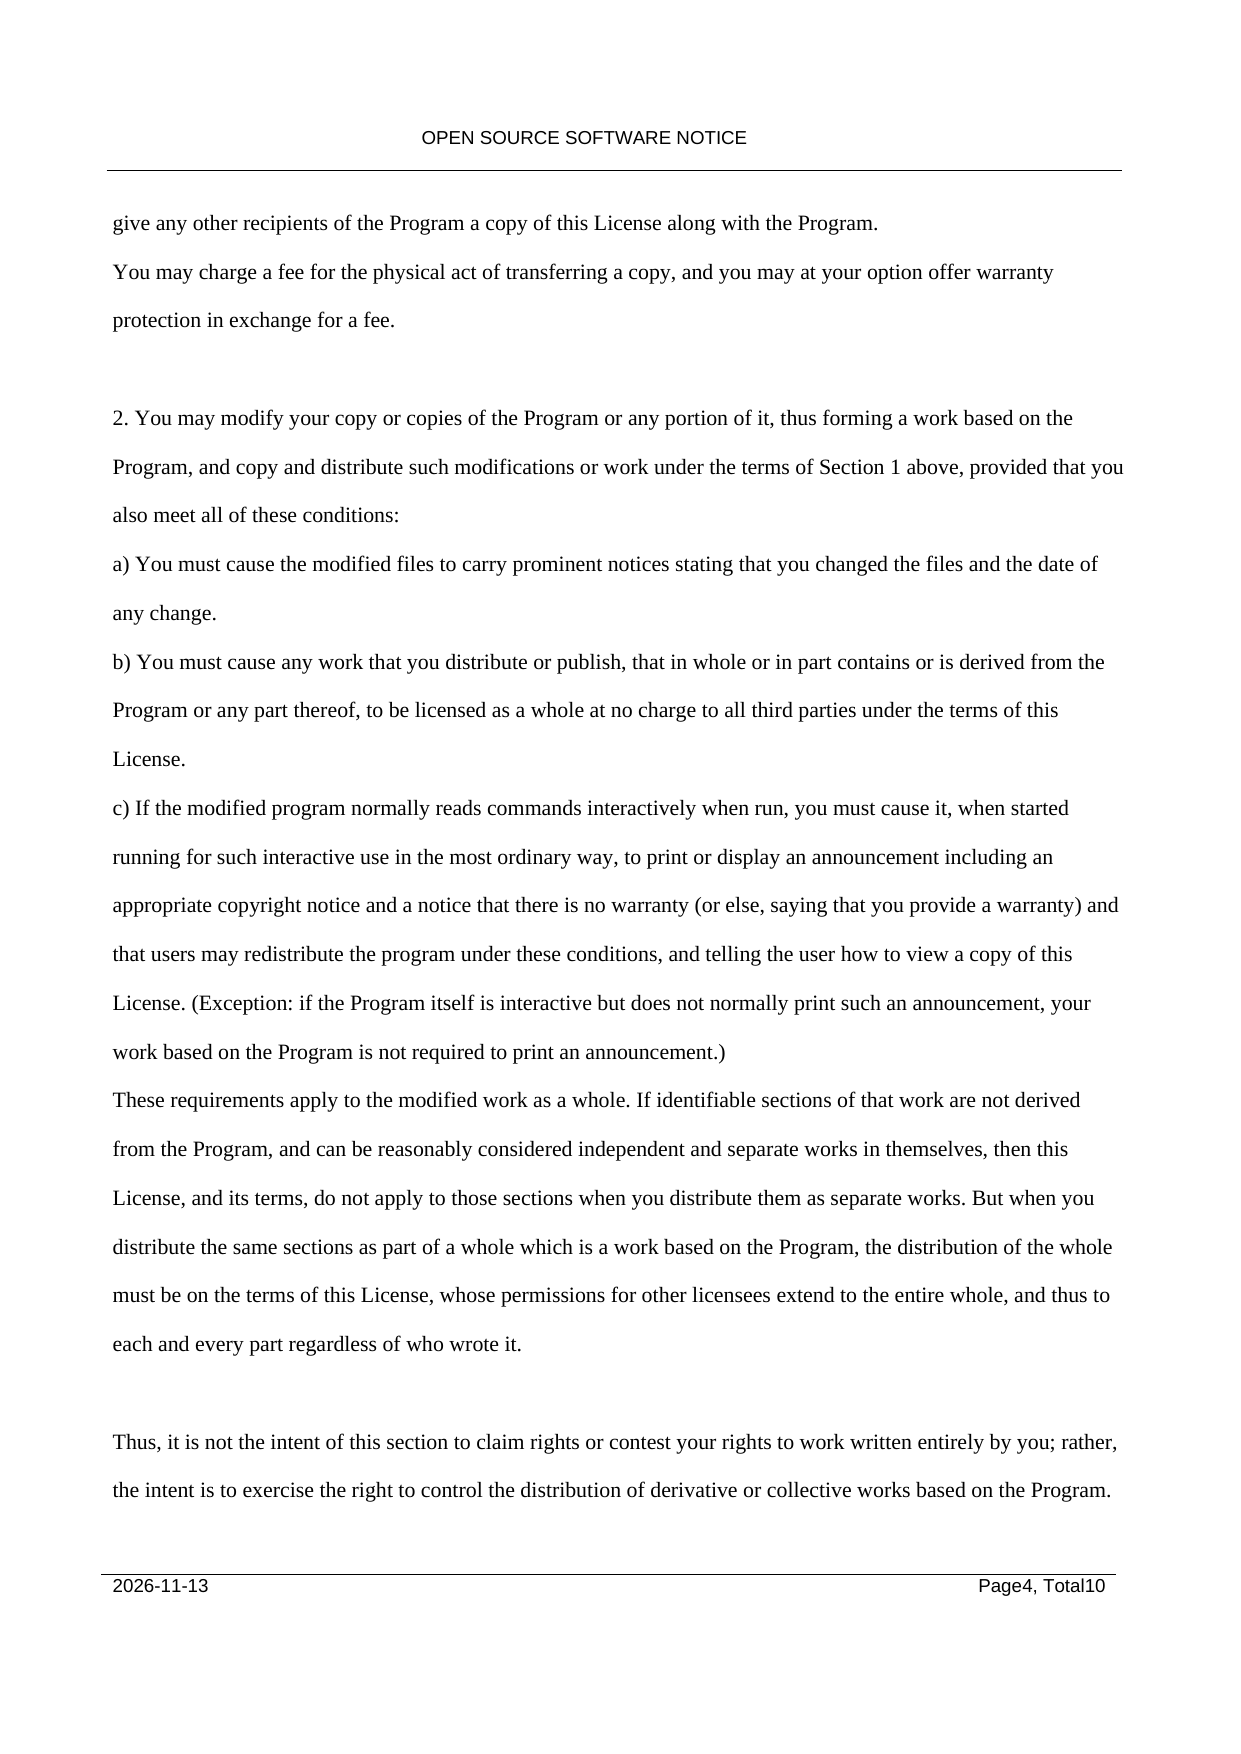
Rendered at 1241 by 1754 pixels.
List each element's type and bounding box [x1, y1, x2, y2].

text [112, 206, 1128, 1506]
